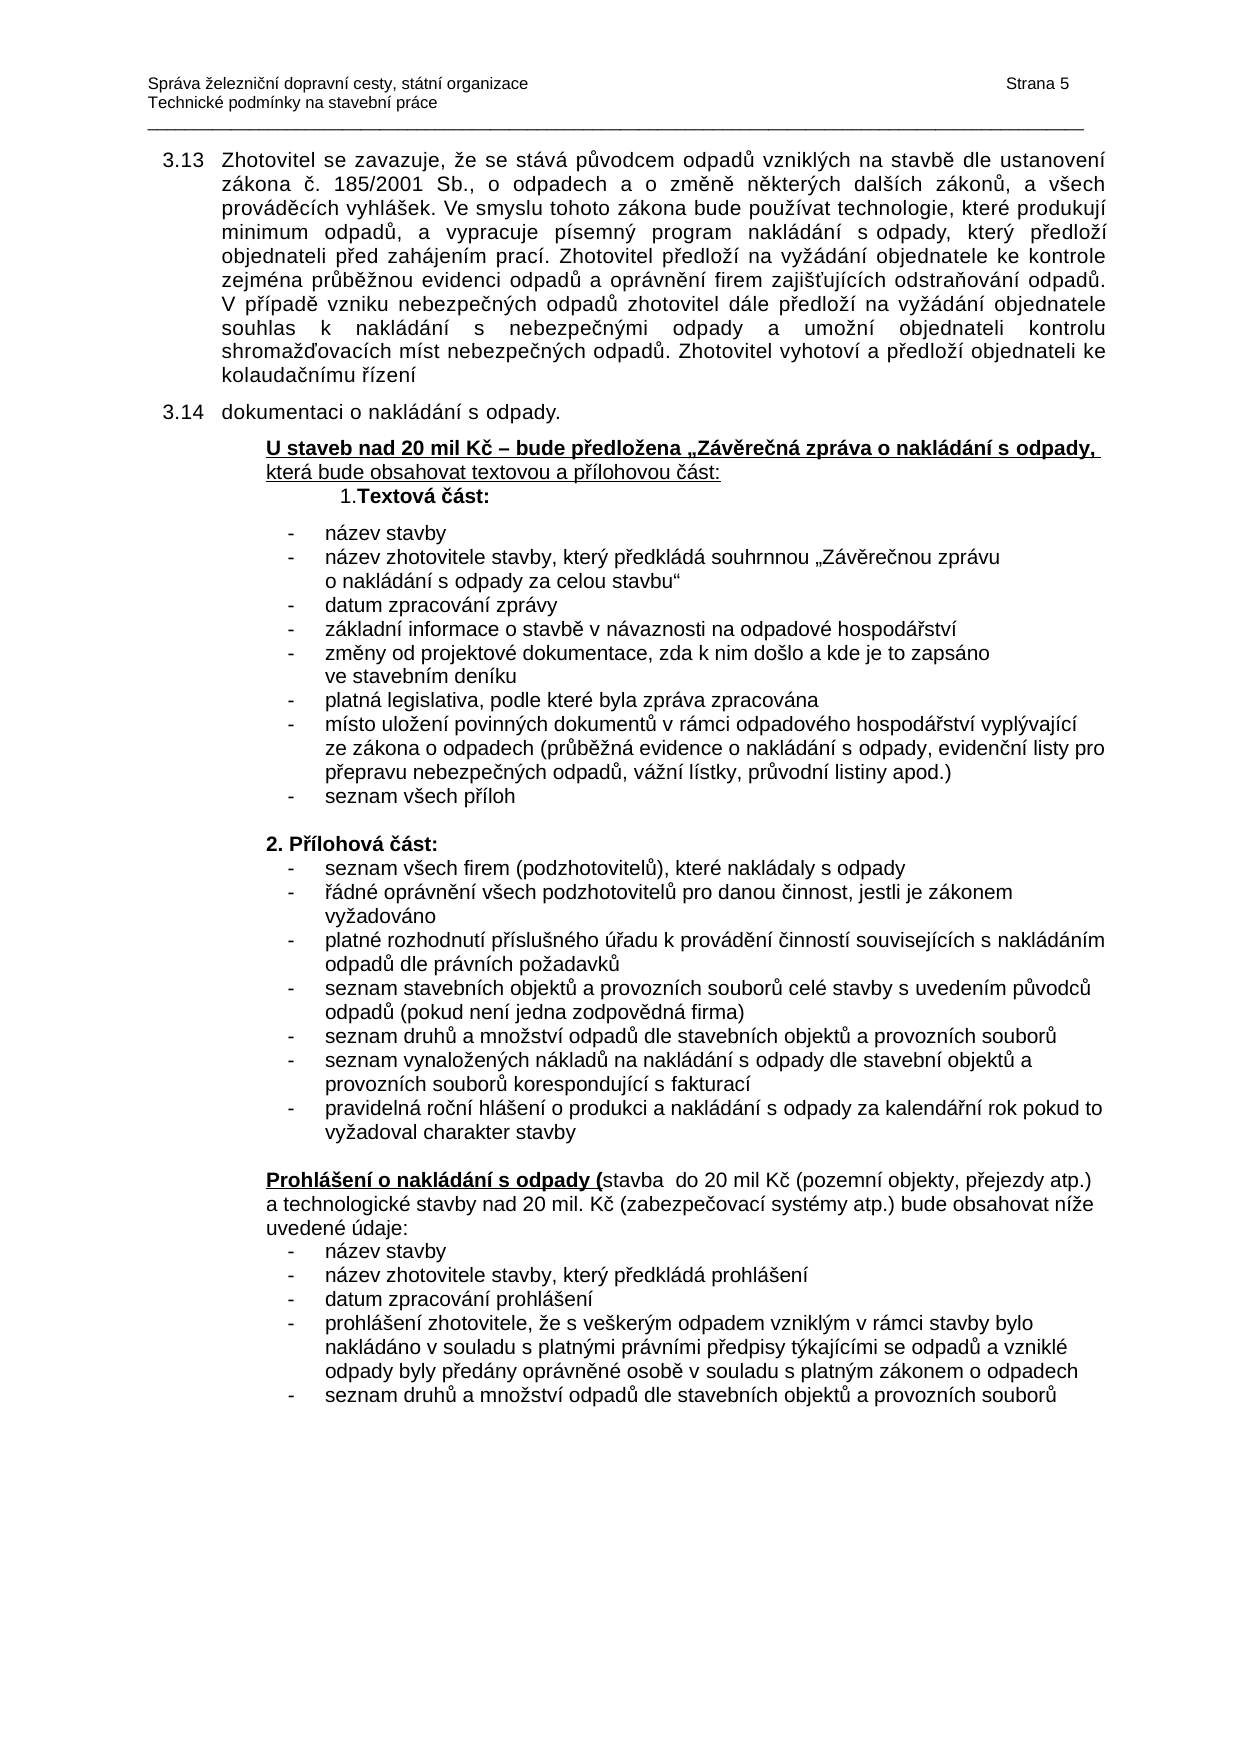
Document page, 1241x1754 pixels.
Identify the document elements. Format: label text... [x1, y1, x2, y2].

text 1.Textová část: [266, 484, 1107, 508]
list seznam všech příloh [287, 784, 1107, 808]
list platná legislativa, podle které byla zpráva zpracována [287, 688, 1107, 712]
list název stavby [287, 1239, 1107, 1263]
subtitle Zhotovitel se zavazuje, že se stává původcem odpadů vzniklých na stavbě dle ustanovení zákona č. 185/2001 Sb., o odpadech a o změně některých dalších zákonů, a všech prováděcích vyhlášek. Ve smyslu tohoto zákona bude používat technologie, které produkují minimum odpadů, a vypracuje písemný program nakládání s odpady, který předloží objednateli před zahájením prací. Zhotovitel předloží na vyžádání objednatele ke kontrole zejména průběžnou evidenci odpadů a oprávnění firem zajišťujících odstraňování odpadů. V případě vzniku nebezpečných odpadů zhotovitel dále předloží na vyžádání objednatele souhlas k nakládání s nebezpečnými odpady a umožní objednateli kontrolu shromažďovacích míst nebezpečných odpadů. Zhotovitel vyhotoví a předloží objednateli ke kolaudačnímu řízení [162, 148, 1107, 387]
list místo uložení povinných dokumentů v rámci odpadového hospodářství vyplývající ze zákona o odpadech (průběžná evidence o nakládání s odpady, evidenční listy pro přepravu nebezpečných odpadů, vážní lístky, průvodní listiny apod.) [287, 712, 1107, 784]
text 2. Přílohová část: [266, 832, 1107, 856]
list datum zpracování prohlášení [287, 1287, 1107, 1311]
list řádné oprávnění všech podzhotovitelů pro danou činnost, jestli je zákonem vyžadováno [287, 880, 1107, 928]
list seznam vynaložených nákladů na nakládání s odpady dle stavební objektů a provozních souborů korespondující s fakturací [287, 1048, 1107, 1096]
list pravidelná roční hlášení o produkci a nakládání s odpady za kalendářní rok pokud to vyžadoval charakter stavby [287, 1096, 1107, 1143]
text U staveb nad 20 mil Kč – bude předložena „Závěrečná zpráva o nakládání s odpady, která bude obsahovat textovou a přílohovou část: [266, 436, 1107, 484]
list prohlášení zhotovitele, že s veškerým odpadem vzniklým v rámci stavby bylo nakládáno v souladu s platnými právními předpisy týkajícími se odpadů a vzniklé odpady byly předány oprávněné osobě v souladu s platným zákonem o odpadech [287, 1311, 1107, 1383]
list název zhotovitele stavby, který předkládá souhrnnou „Závěrečnou zprávu o nakládání s odpady za celou stavbu“ [287, 544, 1107, 592]
list datum zpracování zprávy [287, 592, 1107, 616]
subtitle dokumentaci o nakládání s odpady. [162, 400, 1107, 424]
list platné rozhodnutí příslušného úřadu k provádění činností souvisejících s nakládáním odpadů dle právních požadavků [287, 928, 1107, 976]
list Prohlášení o nakládání s odpady (stavba do Kč (pozemní objekty, přejezdy atp.) a technologické stavby nad . Kč (zabezpečovací systémy atp.) bude obsahovat níže uvedené údaje: [266, 1167, 1107, 1239]
list název zhotovitele stavby, který předkládá prohlášení [287, 1263, 1107, 1287]
list seznam všech firem (podzhotovitelů), které nakládaly s odpady [287, 856, 1107, 880]
list název stavby [287, 521, 1107, 544]
list základní informace o stavbě v návaznosti na odpadové hospodářství [287, 616, 1107, 640]
list seznam druhů a množství odpadů dle stavebních objektů a provozních souborů [287, 1024, 1107, 1048]
list seznam druhů a množství odpadů dle stavebních objektů a provozních souborů [288, 1383, 1107, 1407]
list změny od projektové dokumentace, zda k nim došlo a kde je to zapsáno ve stavebním deníku [287, 640, 1107, 688]
list seznam stavebních objektů a provozních souborů celé stavby s uvedením původců odpadů (pokud není jedna zodpovědná firma) [287, 976, 1107, 1024]
